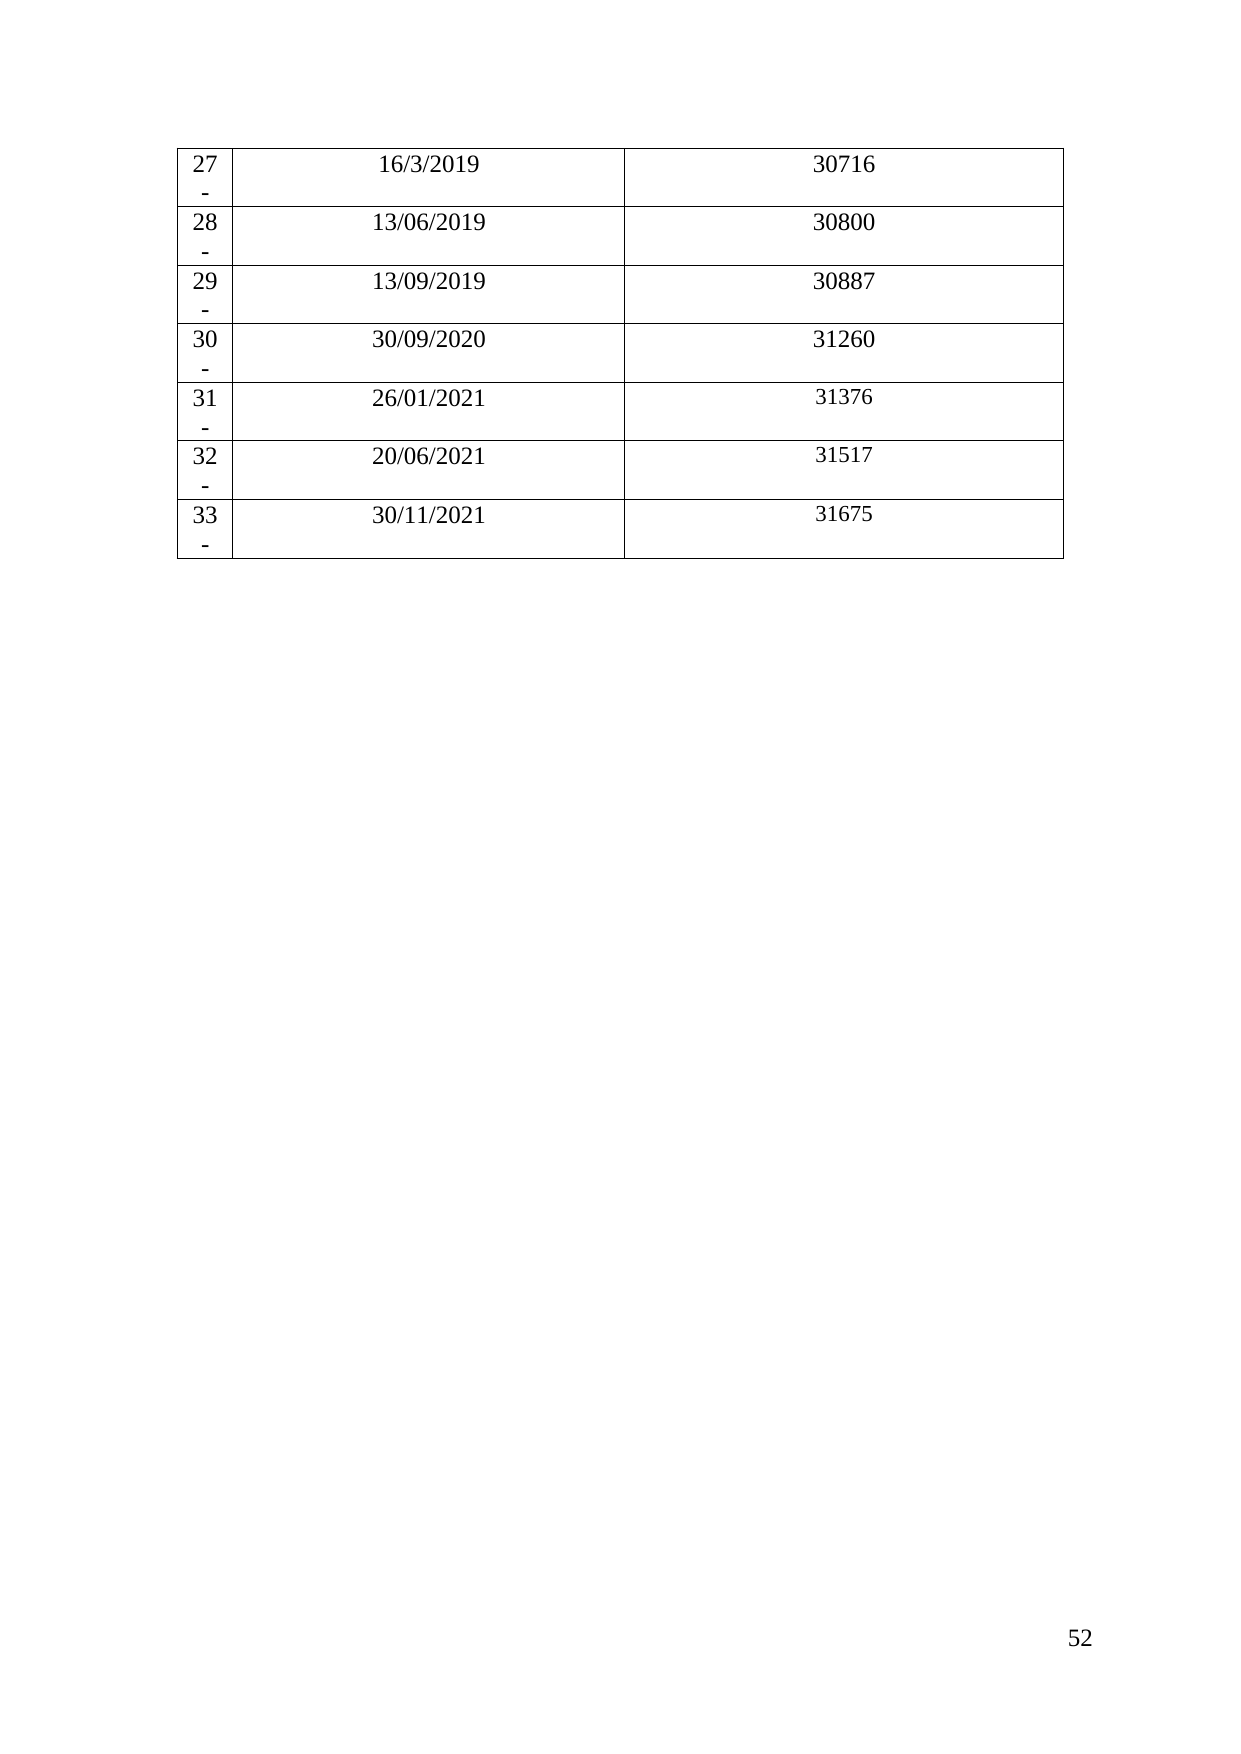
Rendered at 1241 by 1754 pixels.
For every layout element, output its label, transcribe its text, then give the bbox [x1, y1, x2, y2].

table_cell 31260 [625, 324, 1063, 382]
table_cell 31517 [625, 441, 1063, 499]
table_cell 16/3/2019 [233, 149, 624, 206]
table_cell 20/06/2021 [233, 441, 624, 499]
table_cell 30- [178, 324, 232, 382]
table_cell 31- [178, 383, 232, 440]
table_cell 13/09/2019 [233, 266, 624, 323]
table_cell 28- [178, 207, 232, 265]
table_cell 29- [178, 266, 232, 323]
table_cell 13/06/2019 [233, 207, 624, 265]
table_cell 30887 [625, 266, 1063, 323]
table_cell 33- [178, 500, 232, 557]
table_cell 30/11/2021 [233, 500, 624, 557]
table_cell 26/01/2021 [233, 383, 624, 440]
table_cell 31675 [625, 500, 1063, 557]
table_cell 30716 [625, 149, 1063, 206]
table_cell 32- [178, 441, 232, 499]
table_cell 31376 [625, 383, 1063, 440]
table_cell 30800 [625, 207, 1063, 265]
table_cell 30/09/2020 [233, 324, 624, 382]
table_cell 27- [178, 149, 232, 206]
